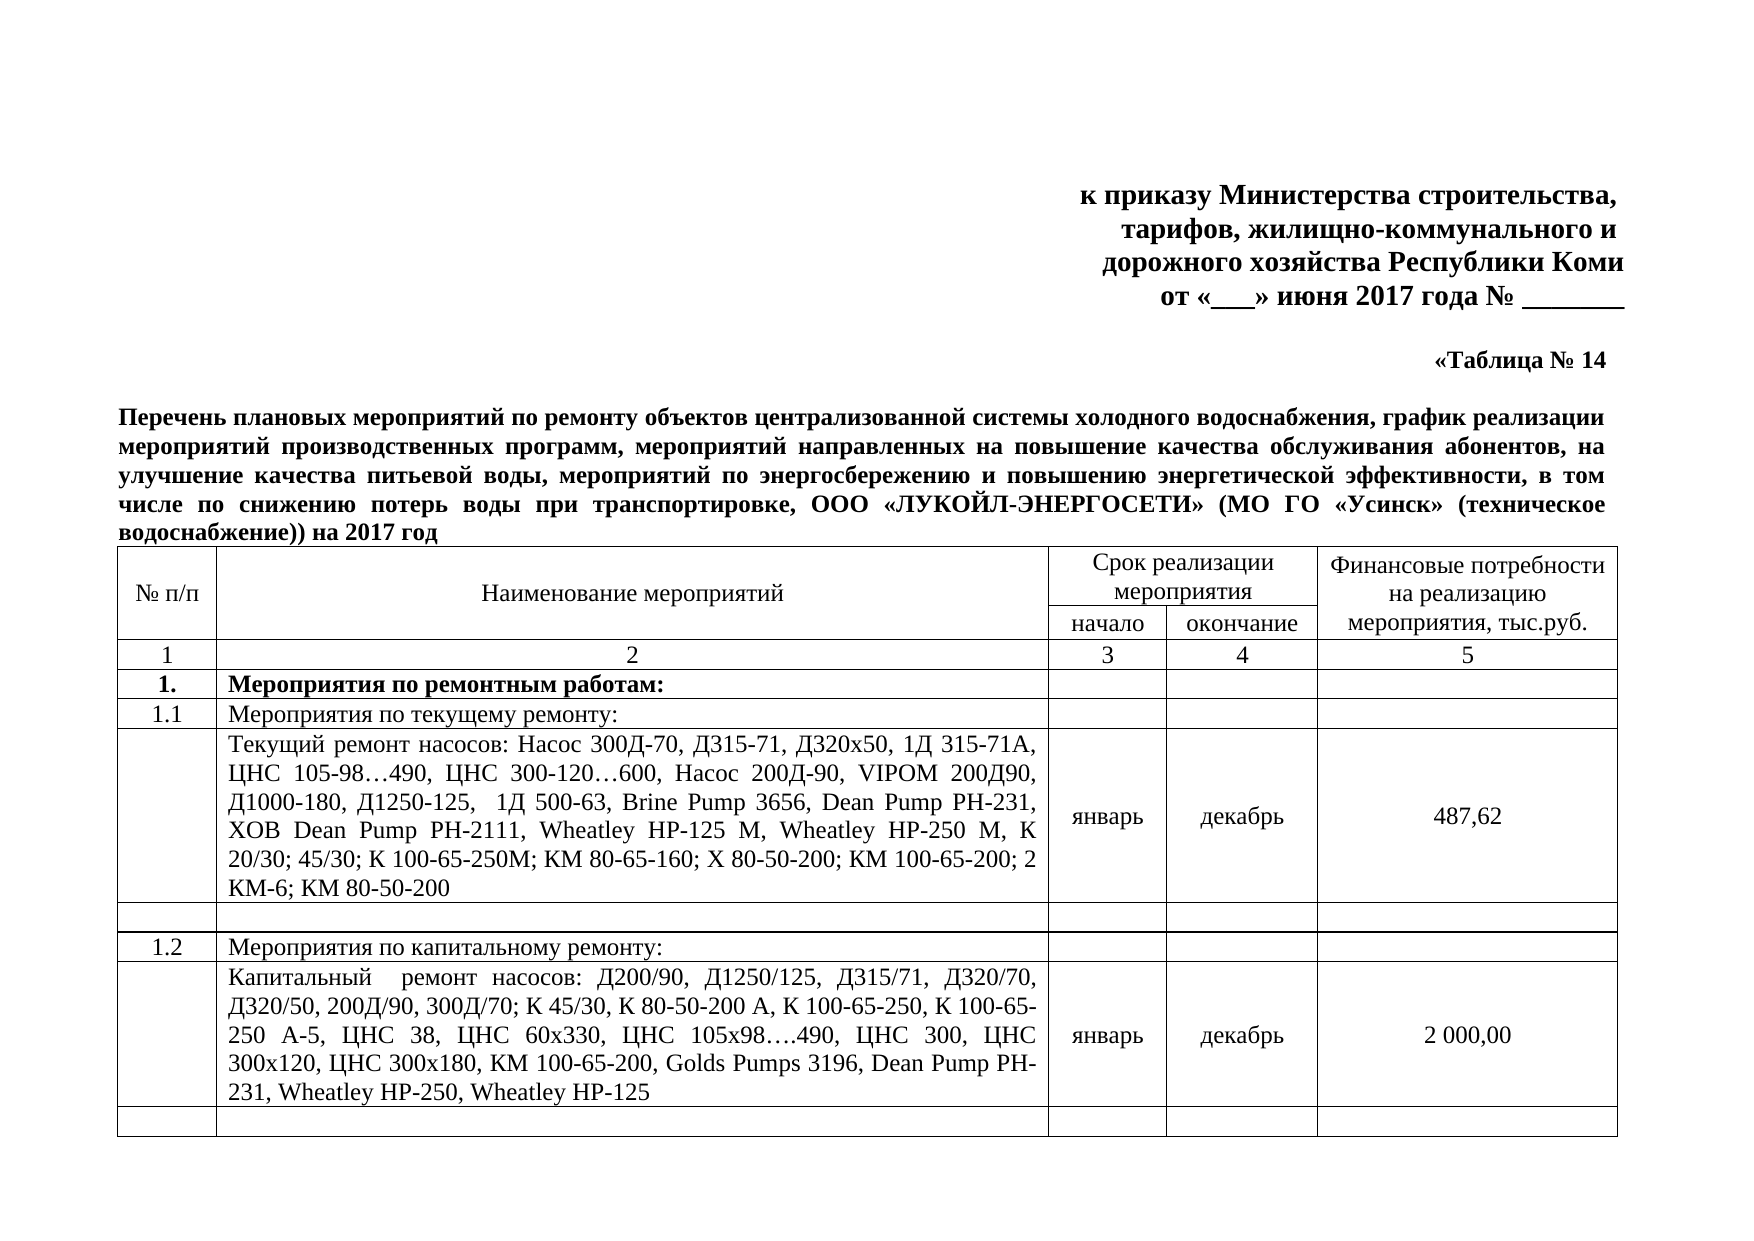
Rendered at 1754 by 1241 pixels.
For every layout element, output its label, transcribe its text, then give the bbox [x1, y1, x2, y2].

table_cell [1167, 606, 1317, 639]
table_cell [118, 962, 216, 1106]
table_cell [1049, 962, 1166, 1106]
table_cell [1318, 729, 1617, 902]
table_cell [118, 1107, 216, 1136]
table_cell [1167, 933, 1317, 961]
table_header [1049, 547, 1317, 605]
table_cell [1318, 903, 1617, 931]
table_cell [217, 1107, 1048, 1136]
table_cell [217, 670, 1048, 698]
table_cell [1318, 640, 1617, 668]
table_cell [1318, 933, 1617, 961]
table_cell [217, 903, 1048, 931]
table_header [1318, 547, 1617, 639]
text от «___» июня 2017 года № _______ [118, 278, 1624, 311]
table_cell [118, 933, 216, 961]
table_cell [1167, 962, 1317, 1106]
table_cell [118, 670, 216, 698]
text к приказу Министерства строительства, тарифов, жилищно-коммунального и дорожного хозяйства Республики Коми [118, 177, 1624, 278]
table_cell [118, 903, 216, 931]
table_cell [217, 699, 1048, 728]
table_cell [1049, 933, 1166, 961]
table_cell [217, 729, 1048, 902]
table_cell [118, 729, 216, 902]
text «Таблица № 14 [118, 345, 1606, 374]
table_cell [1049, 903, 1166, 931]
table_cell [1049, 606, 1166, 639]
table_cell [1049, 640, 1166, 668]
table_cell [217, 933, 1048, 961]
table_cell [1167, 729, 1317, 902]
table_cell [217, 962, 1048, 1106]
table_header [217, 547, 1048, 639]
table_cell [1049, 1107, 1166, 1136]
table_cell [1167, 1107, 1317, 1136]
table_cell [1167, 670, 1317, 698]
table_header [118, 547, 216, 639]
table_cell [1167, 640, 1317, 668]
text Перечень плановых мероприятий по ремонту объектов централизованной системы холодного водоснабжения, график реализации мероприятий производственных программ, мероприятий направленных на повышение качества обслуживания абонентов, на улучшение качества питьевой воды, мероприятий по энергосбережению и повышению энергетической эффективности, в том числе по снижению потерь воды при транспортировке, ООО «ЛУКОЙЛ-ЭНЕРГОСЕТИ» (МО ГО «Усинск» (техническое водоснабжение)) на 2017 год [118, 402, 1606, 546]
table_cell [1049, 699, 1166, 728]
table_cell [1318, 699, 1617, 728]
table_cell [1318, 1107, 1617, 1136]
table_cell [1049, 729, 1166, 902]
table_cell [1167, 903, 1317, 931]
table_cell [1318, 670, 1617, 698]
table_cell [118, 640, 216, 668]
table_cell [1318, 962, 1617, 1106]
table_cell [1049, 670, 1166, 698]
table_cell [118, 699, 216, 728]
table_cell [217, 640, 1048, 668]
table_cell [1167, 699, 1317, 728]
